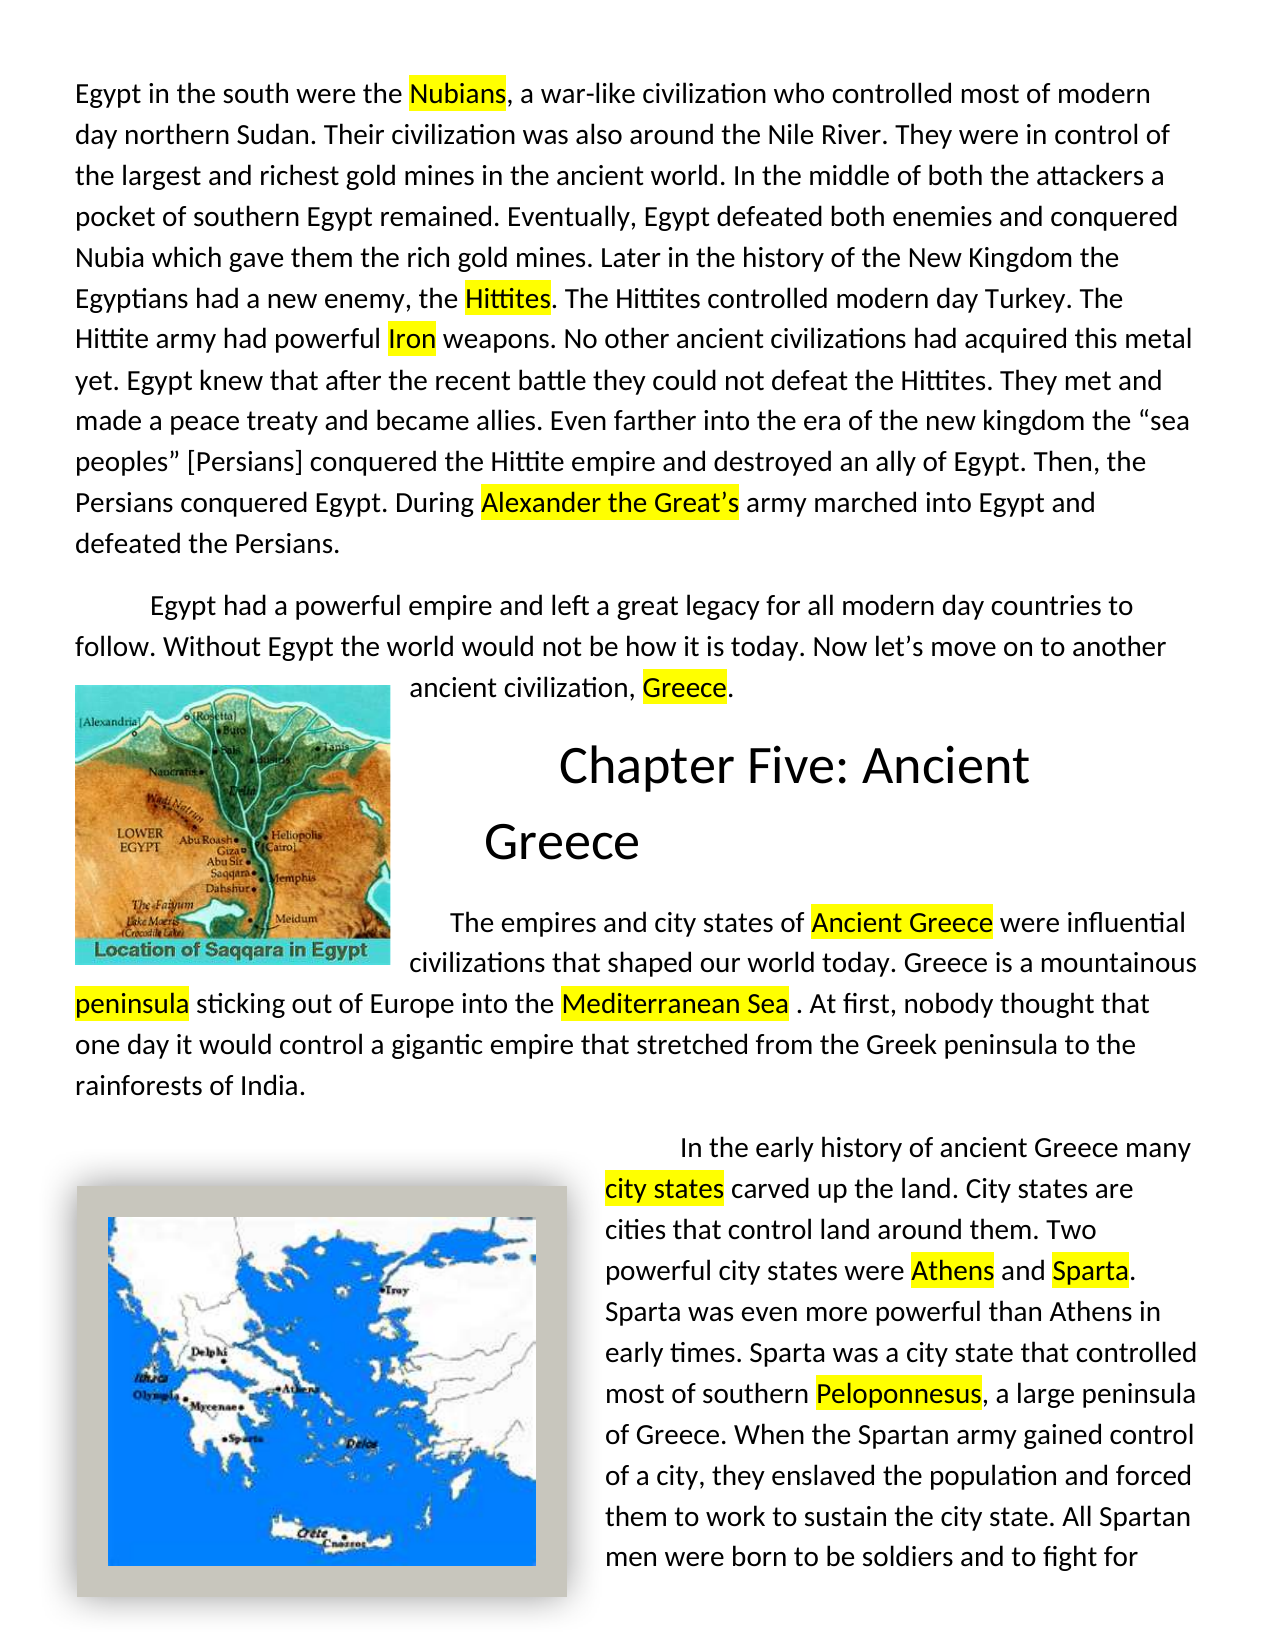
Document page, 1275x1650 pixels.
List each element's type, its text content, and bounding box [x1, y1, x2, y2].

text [75, 75, 1200, 561]
text Chapter Five: Ancient Greece [391, 731, 1200, 873]
text Egypt had a powerful empire and left a great legacy for all modern day countries to follow. Without Egypt the world would not be how it is today. Now let’s move on to another ancient civilization, Greece. [75, 587, 1200, 704]
text The empires and city states of Ancient Greece were influential civilizations that shaped our world today. Greece is a mountainous peninsula sticking out of Europe into the Mediterranean Sea . At first, nobody thought that one day it would control a gigantic empire that stretched from the Greek peninsula to the rainforests of India. [75, 904, 1200, 1103]
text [75, 1129, 1200, 1574]
picture [75, 685, 391, 965]
picture [108, 1217, 536, 1566]
